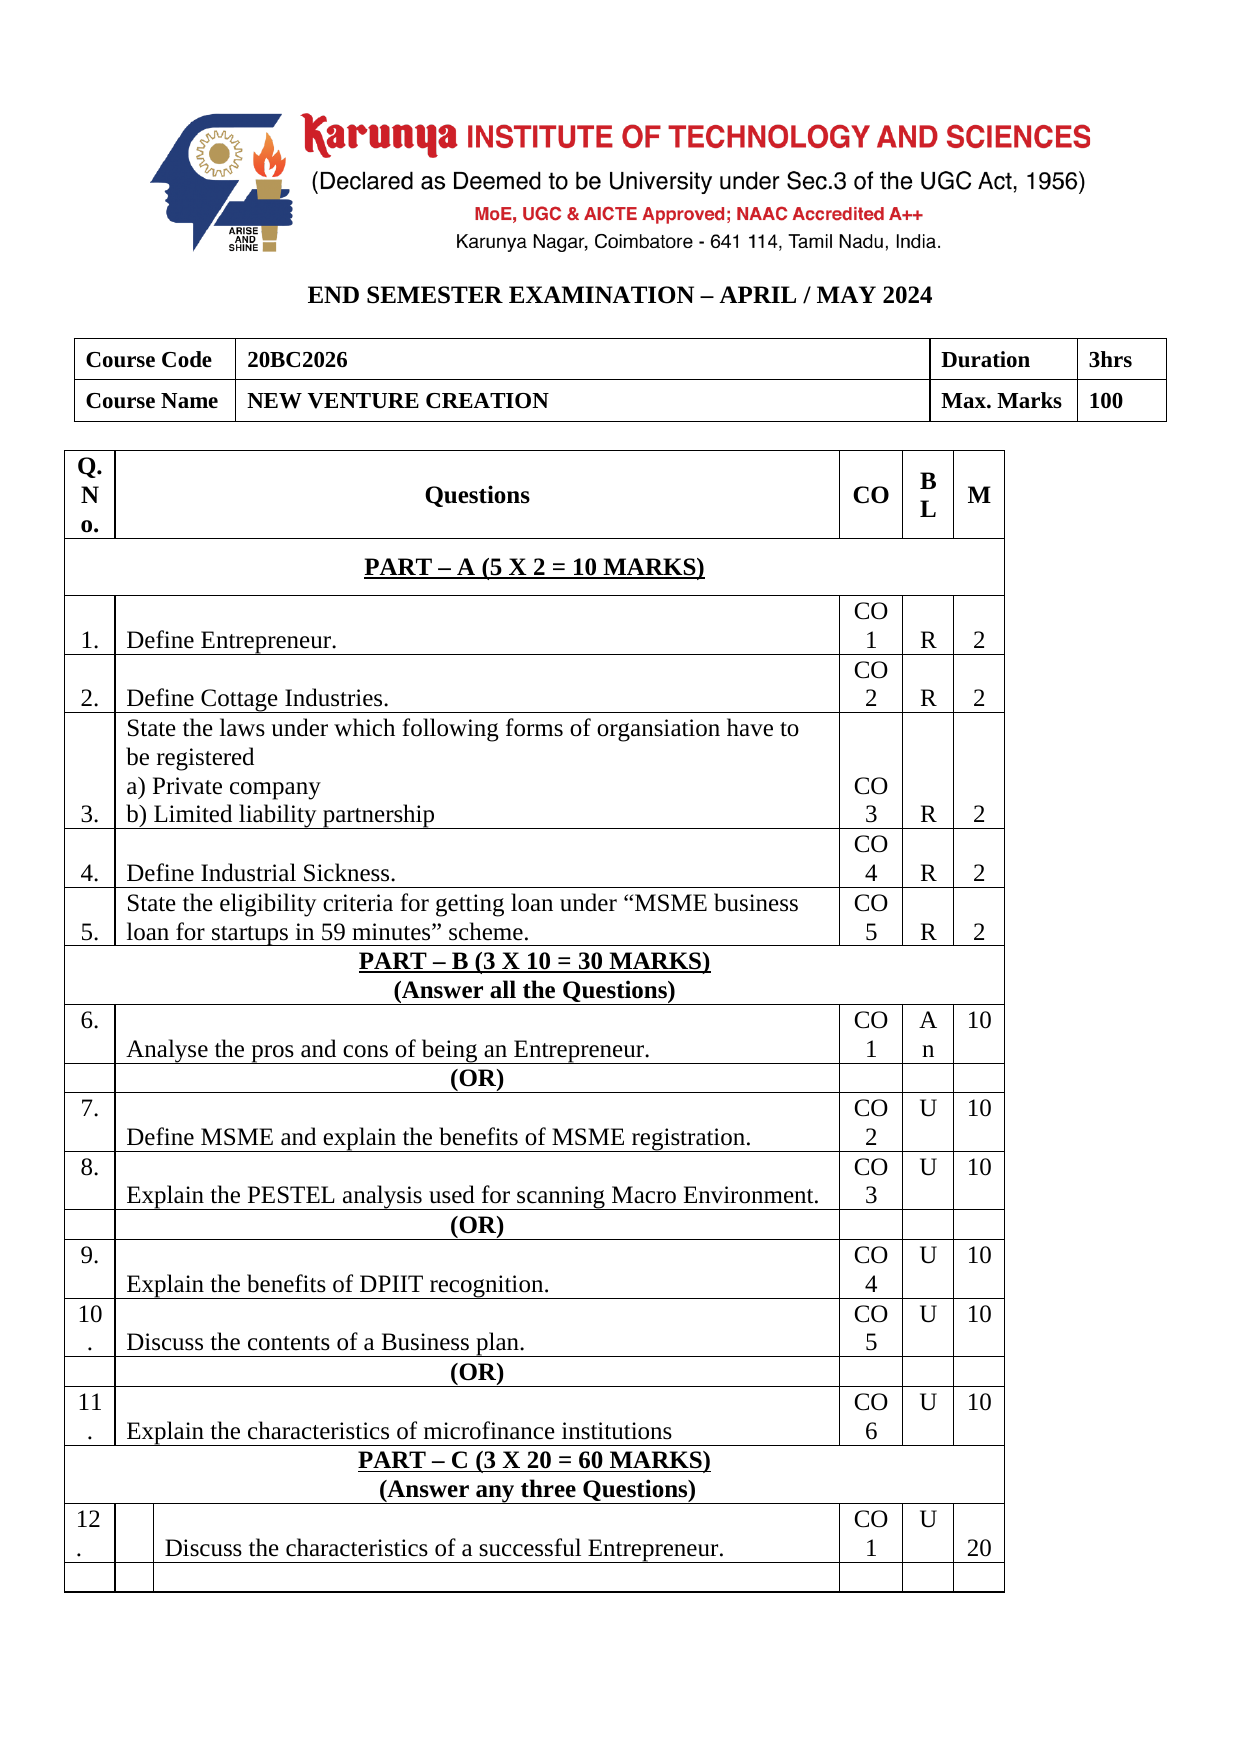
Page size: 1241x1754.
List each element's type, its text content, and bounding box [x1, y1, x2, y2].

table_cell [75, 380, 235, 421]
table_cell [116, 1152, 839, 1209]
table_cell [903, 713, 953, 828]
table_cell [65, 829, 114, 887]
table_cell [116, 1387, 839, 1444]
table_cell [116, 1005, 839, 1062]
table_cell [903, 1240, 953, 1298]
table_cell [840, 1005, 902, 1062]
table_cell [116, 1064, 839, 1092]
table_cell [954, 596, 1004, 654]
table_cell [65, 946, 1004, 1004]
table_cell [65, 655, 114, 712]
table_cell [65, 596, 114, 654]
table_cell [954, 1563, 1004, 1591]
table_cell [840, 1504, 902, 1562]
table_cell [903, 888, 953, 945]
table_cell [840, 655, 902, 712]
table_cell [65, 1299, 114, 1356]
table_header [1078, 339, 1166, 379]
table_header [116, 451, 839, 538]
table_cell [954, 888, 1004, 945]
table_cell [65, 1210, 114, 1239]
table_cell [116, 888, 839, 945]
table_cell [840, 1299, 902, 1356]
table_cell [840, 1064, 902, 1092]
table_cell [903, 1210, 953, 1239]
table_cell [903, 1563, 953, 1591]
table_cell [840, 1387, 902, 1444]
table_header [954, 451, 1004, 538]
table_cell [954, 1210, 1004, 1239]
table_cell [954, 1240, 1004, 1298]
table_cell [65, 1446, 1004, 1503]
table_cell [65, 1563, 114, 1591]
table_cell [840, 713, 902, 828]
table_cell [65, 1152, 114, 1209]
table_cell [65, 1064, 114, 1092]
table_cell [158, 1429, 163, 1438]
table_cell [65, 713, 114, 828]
picture [150, 113, 1091, 252]
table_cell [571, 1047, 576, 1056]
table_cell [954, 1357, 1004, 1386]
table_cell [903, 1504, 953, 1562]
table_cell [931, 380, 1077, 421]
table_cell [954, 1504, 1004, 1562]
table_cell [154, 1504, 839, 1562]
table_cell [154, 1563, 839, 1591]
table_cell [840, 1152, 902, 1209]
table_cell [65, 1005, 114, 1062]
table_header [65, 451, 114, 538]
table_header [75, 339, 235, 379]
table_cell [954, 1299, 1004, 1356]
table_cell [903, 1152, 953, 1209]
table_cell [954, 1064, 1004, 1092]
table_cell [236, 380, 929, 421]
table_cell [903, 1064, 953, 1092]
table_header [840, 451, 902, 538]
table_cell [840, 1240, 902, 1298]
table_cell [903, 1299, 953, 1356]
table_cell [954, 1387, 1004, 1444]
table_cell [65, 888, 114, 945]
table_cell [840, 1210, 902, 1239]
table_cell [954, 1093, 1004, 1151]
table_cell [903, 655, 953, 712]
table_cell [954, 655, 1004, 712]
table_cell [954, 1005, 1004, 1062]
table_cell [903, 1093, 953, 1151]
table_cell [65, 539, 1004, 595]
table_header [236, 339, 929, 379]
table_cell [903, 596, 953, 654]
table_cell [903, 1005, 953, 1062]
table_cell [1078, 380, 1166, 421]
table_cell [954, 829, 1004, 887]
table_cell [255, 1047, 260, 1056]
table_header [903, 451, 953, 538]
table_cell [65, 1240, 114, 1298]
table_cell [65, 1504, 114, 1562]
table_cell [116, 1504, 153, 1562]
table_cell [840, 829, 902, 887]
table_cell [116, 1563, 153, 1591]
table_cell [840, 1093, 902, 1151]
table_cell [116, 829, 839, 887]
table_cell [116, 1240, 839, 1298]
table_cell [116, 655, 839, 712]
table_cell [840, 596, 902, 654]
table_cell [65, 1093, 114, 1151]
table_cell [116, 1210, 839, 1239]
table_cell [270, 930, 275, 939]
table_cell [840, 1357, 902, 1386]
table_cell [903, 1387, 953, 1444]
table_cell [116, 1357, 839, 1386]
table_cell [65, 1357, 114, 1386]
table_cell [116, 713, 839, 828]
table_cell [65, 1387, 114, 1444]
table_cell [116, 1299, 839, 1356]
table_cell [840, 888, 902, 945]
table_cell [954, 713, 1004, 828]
text END SEMESTER EXAMINATION – APRIL / MAY 2024 [150, 280, 1090, 309]
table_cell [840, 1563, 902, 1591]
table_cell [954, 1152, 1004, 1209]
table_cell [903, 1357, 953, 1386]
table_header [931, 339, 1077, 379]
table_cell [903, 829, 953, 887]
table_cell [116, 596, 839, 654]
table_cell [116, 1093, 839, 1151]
